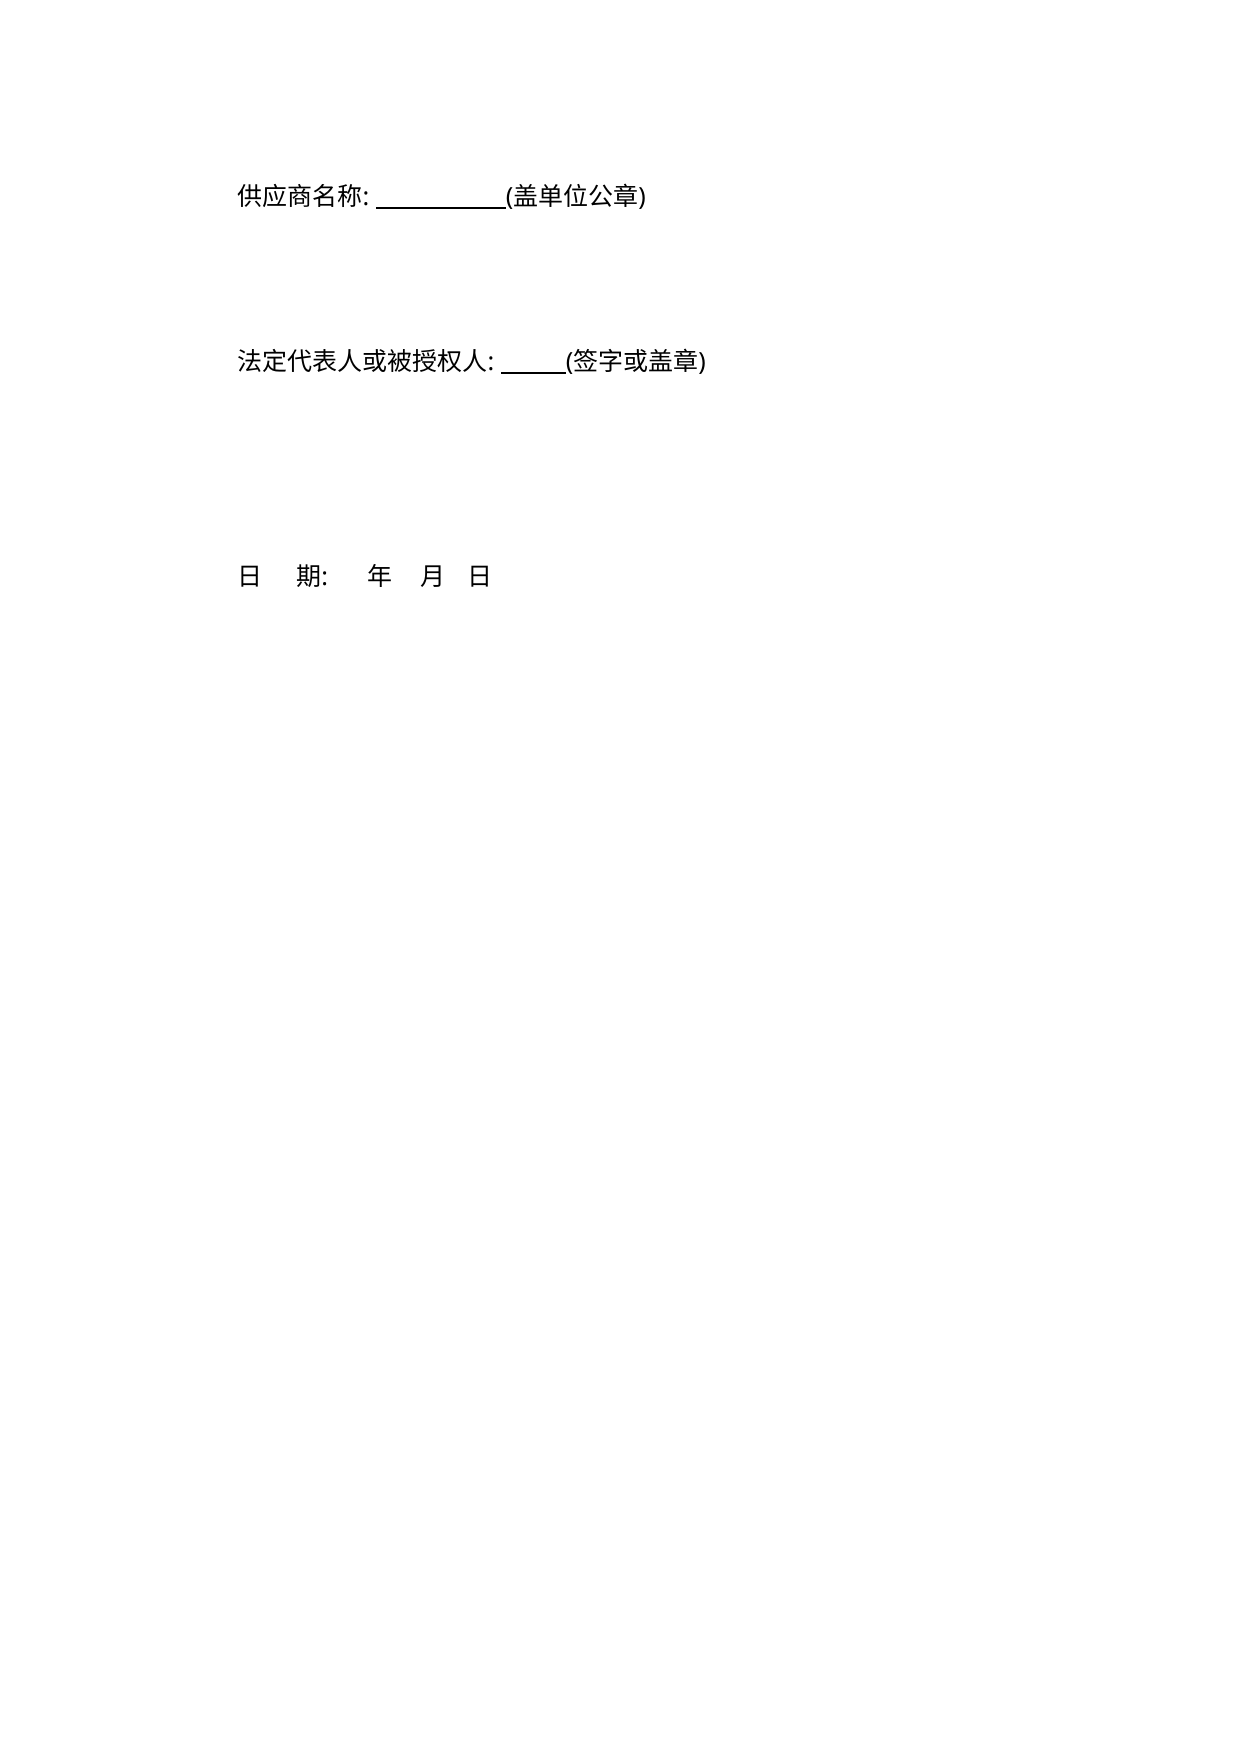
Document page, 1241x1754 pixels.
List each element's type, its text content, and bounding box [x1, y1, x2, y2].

text 供应商名称: (盖单位公章) [187, 162, 1053, 227]
text 法定代表人或被授权人: (签字或盖章) [187, 327, 1053, 392]
text 日 期: 年 月 日 [187, 542, 1053, 607]
